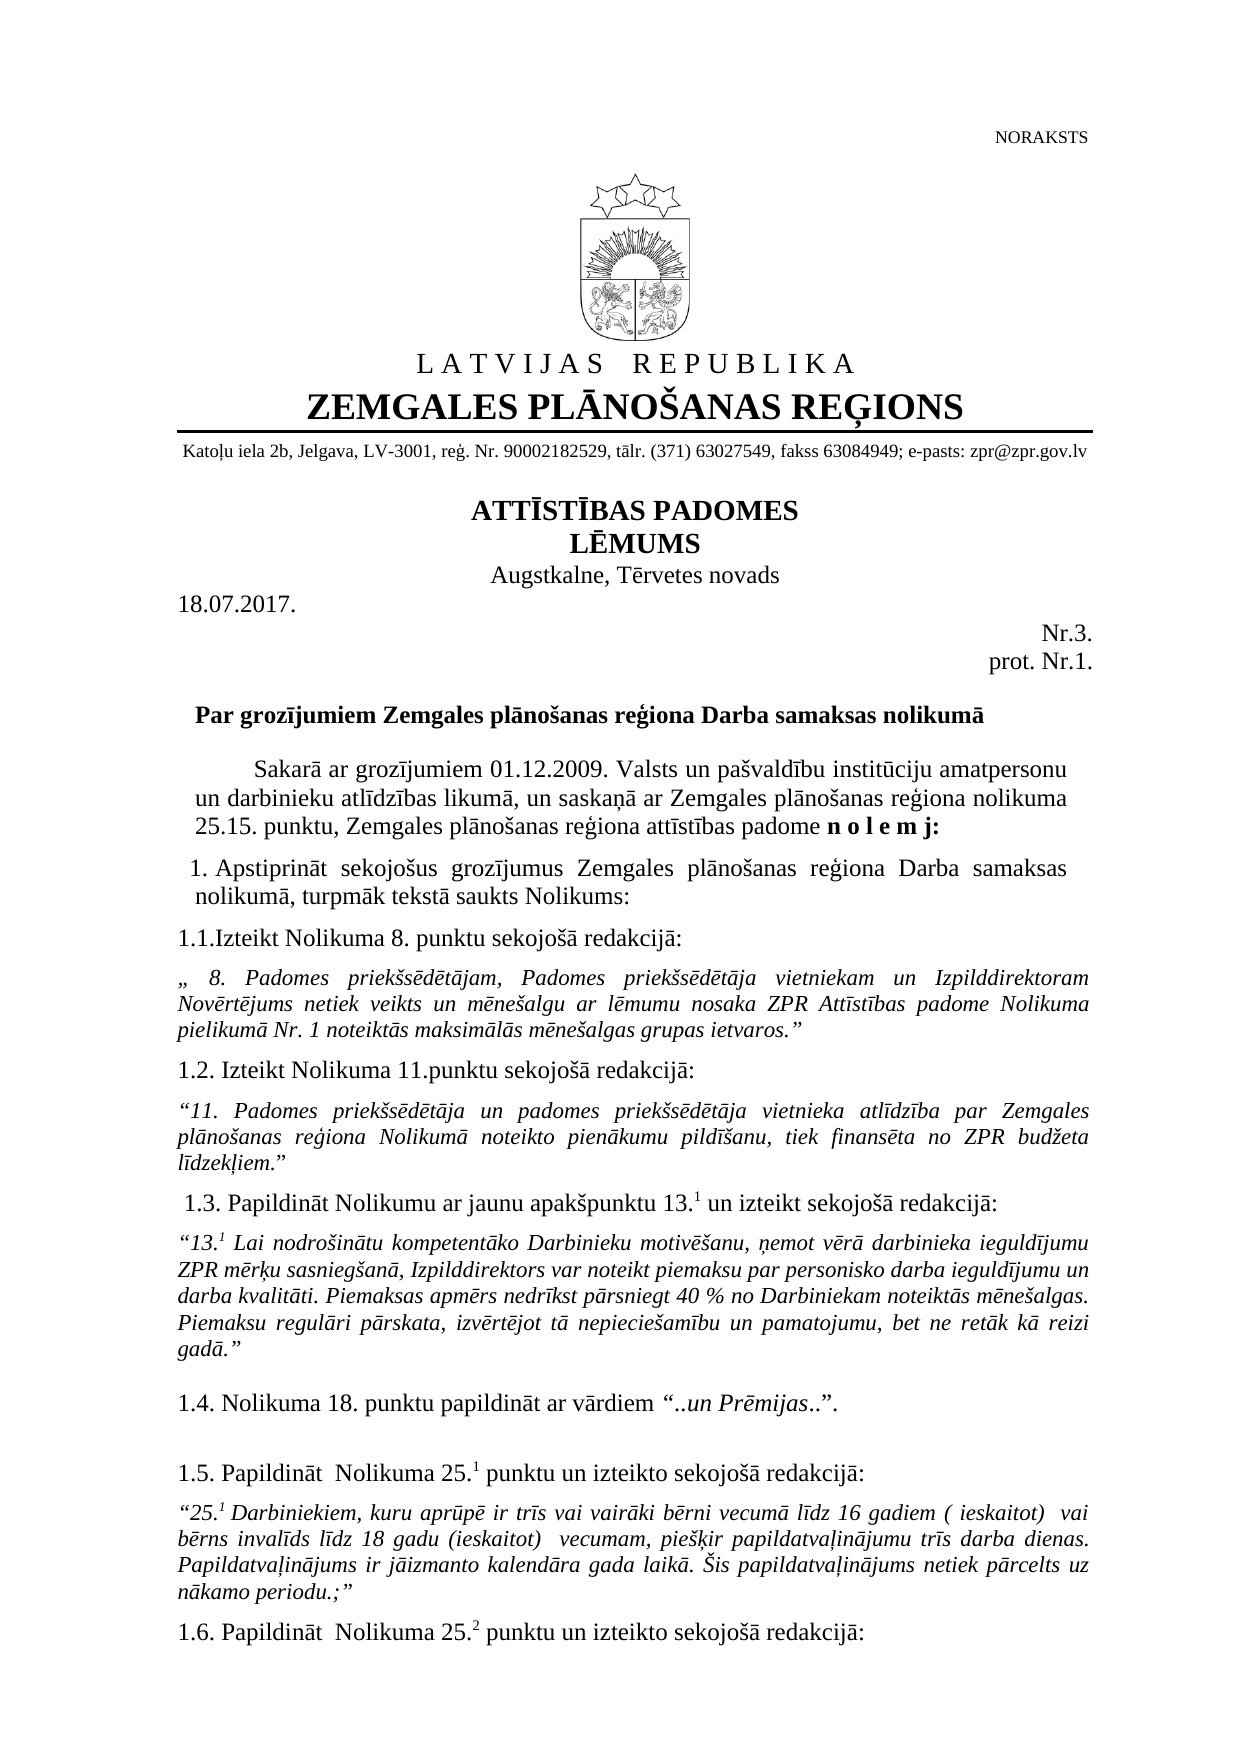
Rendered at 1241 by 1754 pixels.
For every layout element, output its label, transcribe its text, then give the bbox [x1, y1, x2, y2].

subtitle 1.3. Papildināt Nolikumu ar jaunu apakšpunktu 13.1 un izteikt sekojošā redakcijā: [177, 1188, 1068, 1217]
text Katoļu iela 2b, Jelgava, LV-3001, reģ. Nr. 90002182529, tālr. (371) 63027549, fakss 63084949; e-pasts: zpr@zpr.gov.lv [177, 439, 1093, 461]
text ATTĪSTĪBAS PADOMES [177, 493, 1093, 527]
text “11. Padomes priekšsēdētāja un padomes priekšsēdētāja vietnieka atlīdzība par Zemgales plānošanas reģiona Nolikumā noteikto pienākumu pildīšanu, tiek finansēta no ZPR budžeta līdzekļiem.” [177, 1097, 1093, 1176]
subtitle 1.1.Izteikt Nolikuma 8. punktu sekojošā redakcijā: [177, 923, 1068, 951]
text 1.4. Nolikuma 18. punktu papildināt ar vārdiem “..un Prēmijas..”. [177, 1388, 1093, 1416]
text 1.5. Papildināt Nolikuma 25.1 punktu un izteikto sekojošā redakcijā: [177, 1458, 1093, 1486]
text L A T V I J A S R E P U B L I K A [177, 346, 1093, 380]
text ZEMGALES PLĀNOŠANAS REĢIONS [177, 385, 1093, 430]
text Augstkalne, Tērvetes novads [177, 560, 1093, 589]
subtitle Par grozījumiem Zemgales plānošanas reģiona Darba samaksas nolikumā [195, 700, 1068, 729]
text NORAKSTS [177, 127, 1093, 171]
text “25.1 Darbiniekiem, kuru aprūpē ir trīs vai vairāki bērni vecumā līdz 16 gadiem ( ieskaitot) vai bērns invalīds līdz 18 gadu (ieskaitot) vecumam, piešķir papildatvaļinājumu trīs darba dienas. Papildatvaļinājums ir jāizmanto kalendāra gada laikā. Šis papildatvaļinājums netiek pārcelts uz nākamo periodu.;” [177, 1499, 1093, 1604]
text 18.07.2017. [177, 589, 1093, 618]
subtitle Apstiprināt sekojošus grozījumus Zemgales plānošanas reģiona Darba samaksas nolikumā, turpmāk tekstā saukts Nolikums: [189, 853, 1068, 910]
subtitle Sakarā ar grozījumiem 01.12.2009. Valsts un pašvaldību institūciju amatpersonu un darbinieku atlīdzības likumā, un saskaņā ar Zemgales plānošanas reģiona nolikuma 25.15. punktu, Zemgales plānošanas reģiona attīstības padome n o l e m j: [195, 754, 1068, 840]
text prot. Nr.1. [177, 646, 1093, 675]
text “13.1 Lai nodrošinātu kompetentāko Darbinieku motivēšanu, ņemot vērā darbinieka ieguldījumu ZPR mērķu sasniegšanā, Izpilddirektors var noteikt piemaksu par personisko darba ieguldījumu un darba kvalitāti. Piemaksas apmērs nedrīkst pārsniegt 40 % no Darbiniekam noteiktās mēnešalgas. Piemaksu regulāri pārskata, izvērtējot tā nepieciešamību un pamatojumu, bet ne retāk kā reizi gadā.” [177, 1229, 1093, 1361]
text Nr.3. [177, 618, 1093, 646]
subtitle 1.2. Izteikt Nolikuma 11.punktu sekojošā redakcijā: [177, 1055, 1068, 1084]
picture [580, 173, 690, 341]
text „ 8. Padomes priekšsēdētājam, Padomes priekšsēdētāja vietniekam un Izpilddirektoram Novērtējums netiek veikts un mēnešalgu ar lēmumu nosaka ZPR Attīstības padome Nolikuma pielikumā Nr. 1 noteiktās maksimālās mēnešalgas grupas ietvaros.” [177, 964, 1093, 1043]
text 1.6. Papildināt Nolikuma 25.2 punktu un izteikto sekojošā redakcijā: [177, 1617, 1093, 1646]
text LĒMUMS [177, 527, 1093, 560]
